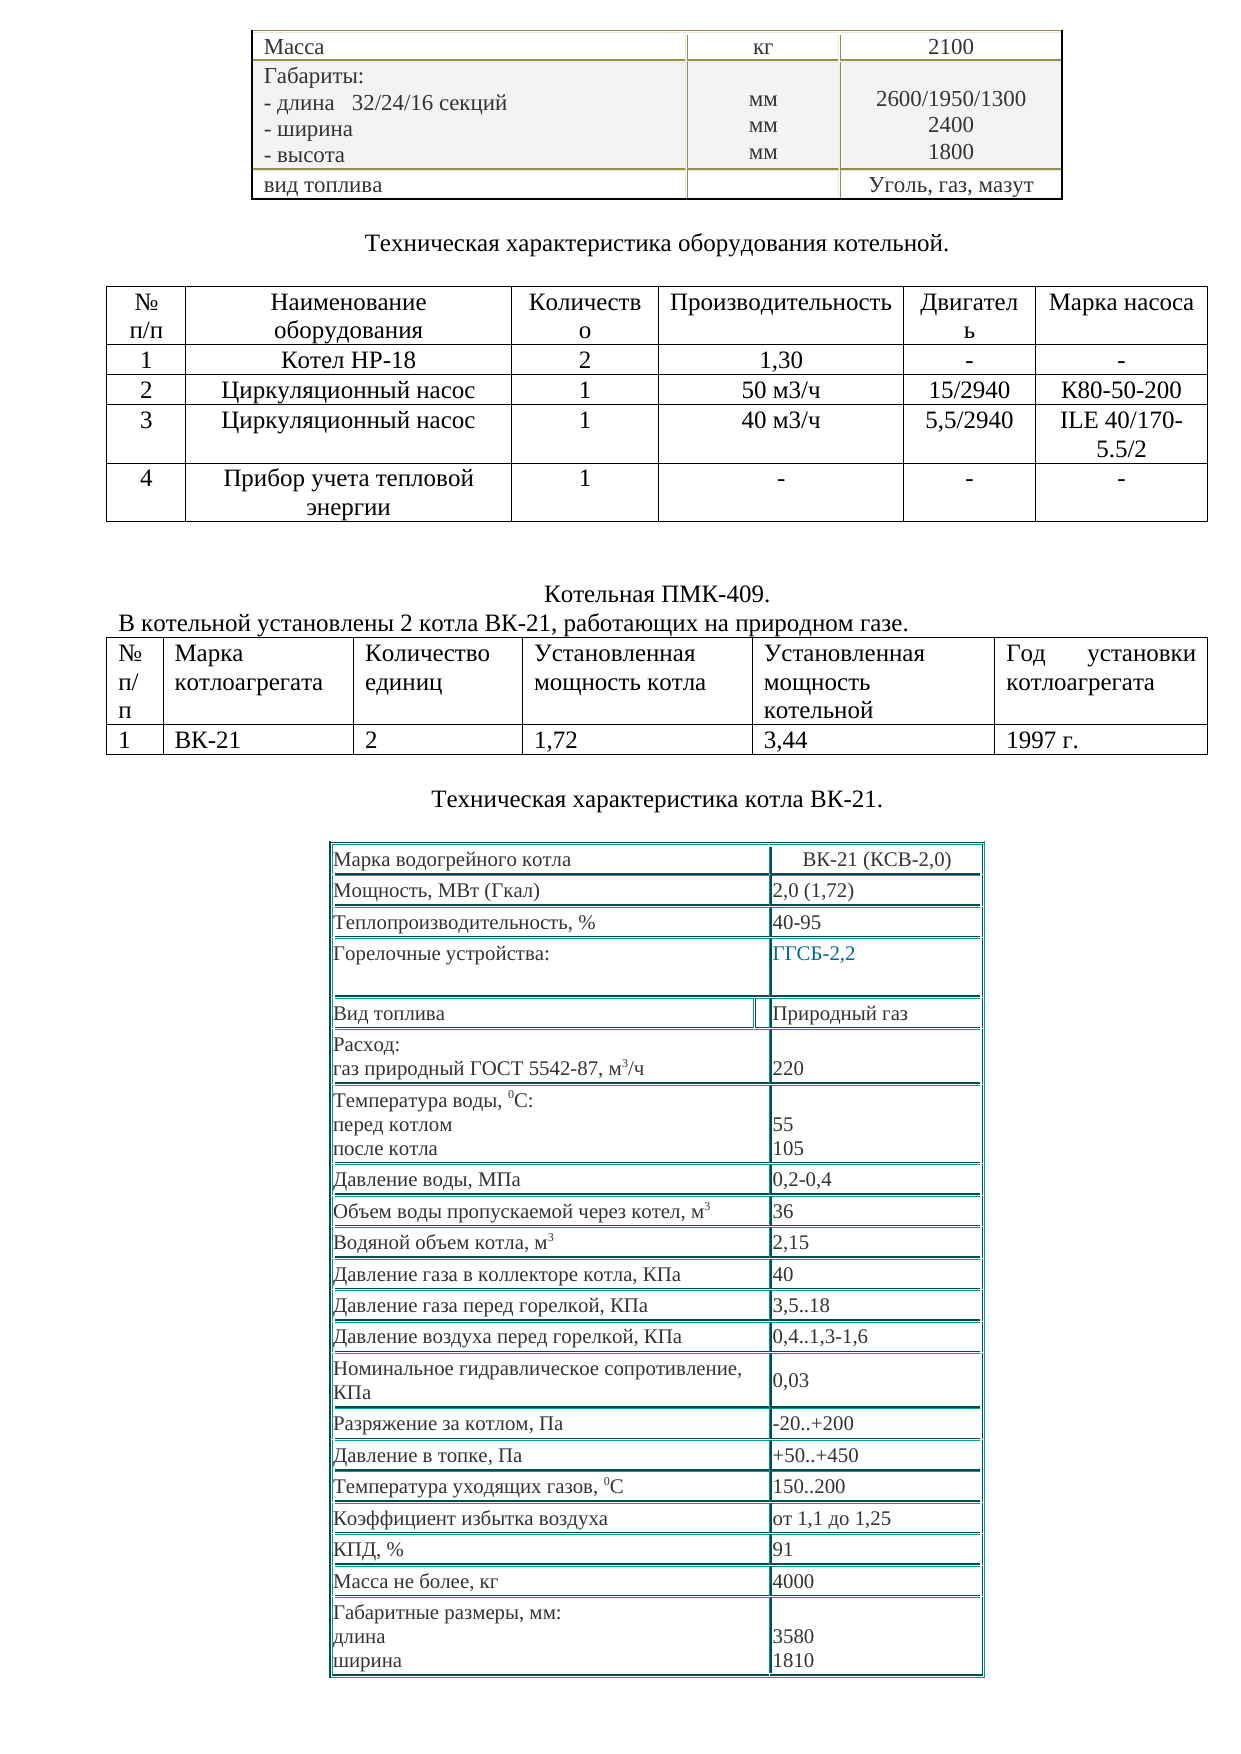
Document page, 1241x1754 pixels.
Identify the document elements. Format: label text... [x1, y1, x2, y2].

table_cell 2,0 (1,72) [772, 873, 983, 904]
table_cell Коэффициент избытка воздуха [333, 1500, 769, 1532]
text Техническая характеристика оборудования котельной. [118, 228, 1196, 257]
table_cell 220 [770, 1027, 983, 1082]
table_header Установленная мощность котельной [753, 638, 994, 724]
table_cell Уголь, газ, мазут [841, 171, 1061, 197]
table_cell 1 [512, 405, 658, 462]
table_cell 1,30 [659, 345, 903, 374]
table_cell Габариты: - длина 32/24/16 секций - ширина - высота [253, 63, 685, 168]
table_cell 2 [354, 725, 522, 754]
text Котельная ПМК-409. [118, 579, 1196, 608]
text Техническая характеристика котла ВК-21. [118, 784, 1196, 813]
table_header № п/п [107, 287, 185, 344]
table_cell Мощность, МВт (Гкал) [331, 873, 769, 904]
table_header Двигатель [904, 287, 1035, 344]
table_header Год установки котлоагрегата [995, 638, 1207, 724]
table_cell Котел НР-18 [186, 345, 511, 374]
table_cell Давление газа в коллекторе котла, КПа [333, 1256, 769, 1288]
table_cell 4 [107, 464, 185, 521]
table_cell вид топлива [253, 171, 685, 197]
table_header ВК-21 (КСВ-2,0) [770, 845, 982, 873]
table_cell Вид топлива [333, 995, 753, 1027]
table_cell -20..+200 [772, 1406, 982, 1437]
table_header Марка насоса [1036, 287, 1207, 344]
table_cell Прибор учета тепловой энергии [186, 464, 511, 521]
table_cell мм мм мм [688, 63, 838, 168]
table_cell 2 [512, 345, 658, 374]
table_cell 0,4..1,3-1,6 [772, 1319, 982, 1351]
table_cell 55 105 [772, 1082, 982, 1162]
table_cell 1,72 [523, 725, 752, 754]
table_cell Расход: газ природный ГОСТ 5542-87, м3/ч [331, 1027, 770, 1082]
table_cell 2100 [840, 33, 1061, 59]
table_header Марка водогрейного котла [333, 843, 770, 873]
table_cell ГГСБ-2,2 [770, 936, 983, 995]
table_cell 40 [772, 1256, 982, 1288]
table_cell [331, 1595, 770, 1674]
table_cell 0,2-0,4 [770, 1162, 983, 1193]
table_cell Циркуляционный насос [186, 375, 511, 404]
table_cell КПД, % [331, 1532, 770, 1563]
table_cell 40 м3/ч [659, 405, 903, 462]
table_cell Масса [253, 33, 687, 59]
table_cell Горелочные устройства: [331, 936, 770, 995]
table_cell 4000 [772, 1563, 982, 1595]
table_header Марка котлоагрегата [164, 638, 353, 724]
table_cell 2600/1950/1300 2400 1800 [841, 63, 1061, 168]
table_cell - [904, 345, 1035, 374]
table_header Производительность [659, 287, 903, 344]
table_cell - [904, 464, 1035, 521]
table_cell +50..+450 [772, 1438, 982, 1469]
table_cell Температура воды, 0C: перед котлом после котла [333, 1082, 769, 1162]
table_cell 3,5..18 [770, 1288, 983, 1319]
table_cell 150..200 [772, 1469, 982, 1500]
table_cell Теплопроизводительность, % [333, 904, 769, 936]
table_cell 40-95 [772, 904, 982, 936]
table_cell - [1036, 464, 1207, 521]
text В котельной установлены 2 котла ВК-21, работающих на природном газе. [118, 608, 1196, 637]
table_cell кг [687, 33, 840, 59]
table_cell Температура уходящих газов, 0C [333, 1469, 769, 1500]
table_cell 3580 1810 2340 [770, 1595, 983, 1674]
table_cell 5,5/2940 [904, 405, 1035, 462]
table_cell Номинальное гидравлическое сопротивление, КПа [331, 1351, 770, 1406]
table_header № п/п [107, 638, 163, 724]
table_cell 1 [107, 345, 185, 374]
table_cell 3,44 [753, 725, 994, 754]
table_cell 15/2940 [904, 375, 1035, 404]
table_cell 3 [107, 405, 185, 462]
table_cell 36 [772, 1193, 982, 1225]
table_cell 2 [107, 375, 185, 404]
table_cell Давление воды, МПа [331, 1162, 770, 1193]
table_header Количество единиц [354, 638, 522, 724]
table_cell 1 [107, 725, 163, 754]
table_cell 91 [770, 1532, 983, 1563]
table_header Установленная мощность котла [523, 638, 752, 724]
table_cell Циркуляционный насос [186, 405, 511, 462]
table_cell Объем воды пропускаемой через котел, м3 [333, 1193, 769, 1225]
table_header Количество [512, 287, 658, 344]
table_cell Разряжение за котлом, Па [333, 1406, 769, 1437]
table_cell Масса не более, кг [333, 1563, 769, 1595]
table_cell [756, 999, 769, 1027]
table_cell 2,15 [770, 1225, 983, 1256]
table_cell от 1,1 до 1,25 [772, 1500, 982, 1532]
table_cell 50 м3/ч [659, 375, 903, 404]
table_cell Давление газа перед горелкой, КПа [331, 1288, 770, 1319]
table_cell Давление в топке, Па [333, 1438, 769, 1469]
table_cell ILE 40/170-5.5/2 [1036, 405, 1207, 462]
table_cell Давление воздуха перед горелкой, КПа [333, 1319, 769, 1351]
table_cell 1 [512, 464, 658, 521]
table_cell [688, 171, 838, 197]
table_cell 1997 г. [995, 725, 1207, 754]
table_cell - [659, 464, 903, 521]
table_cell Природный газ [772, 995, 982, 1027]
table_cell 0,03 [770, 1351, 983, 1406]
table_header Наименование оборудования [186, 287, 511, 344]
table_cell Водяной объем котла, м3 [331, 1225, 770, 1256]
table_cell 1 [512, 375, 658, 404]
table_cell - [1036, 345, 1207, 374]
table_cell ВК-21 [164, 725, 353, 754]
table_cell К80-50-200 [1036, 375, 1207, 404]
